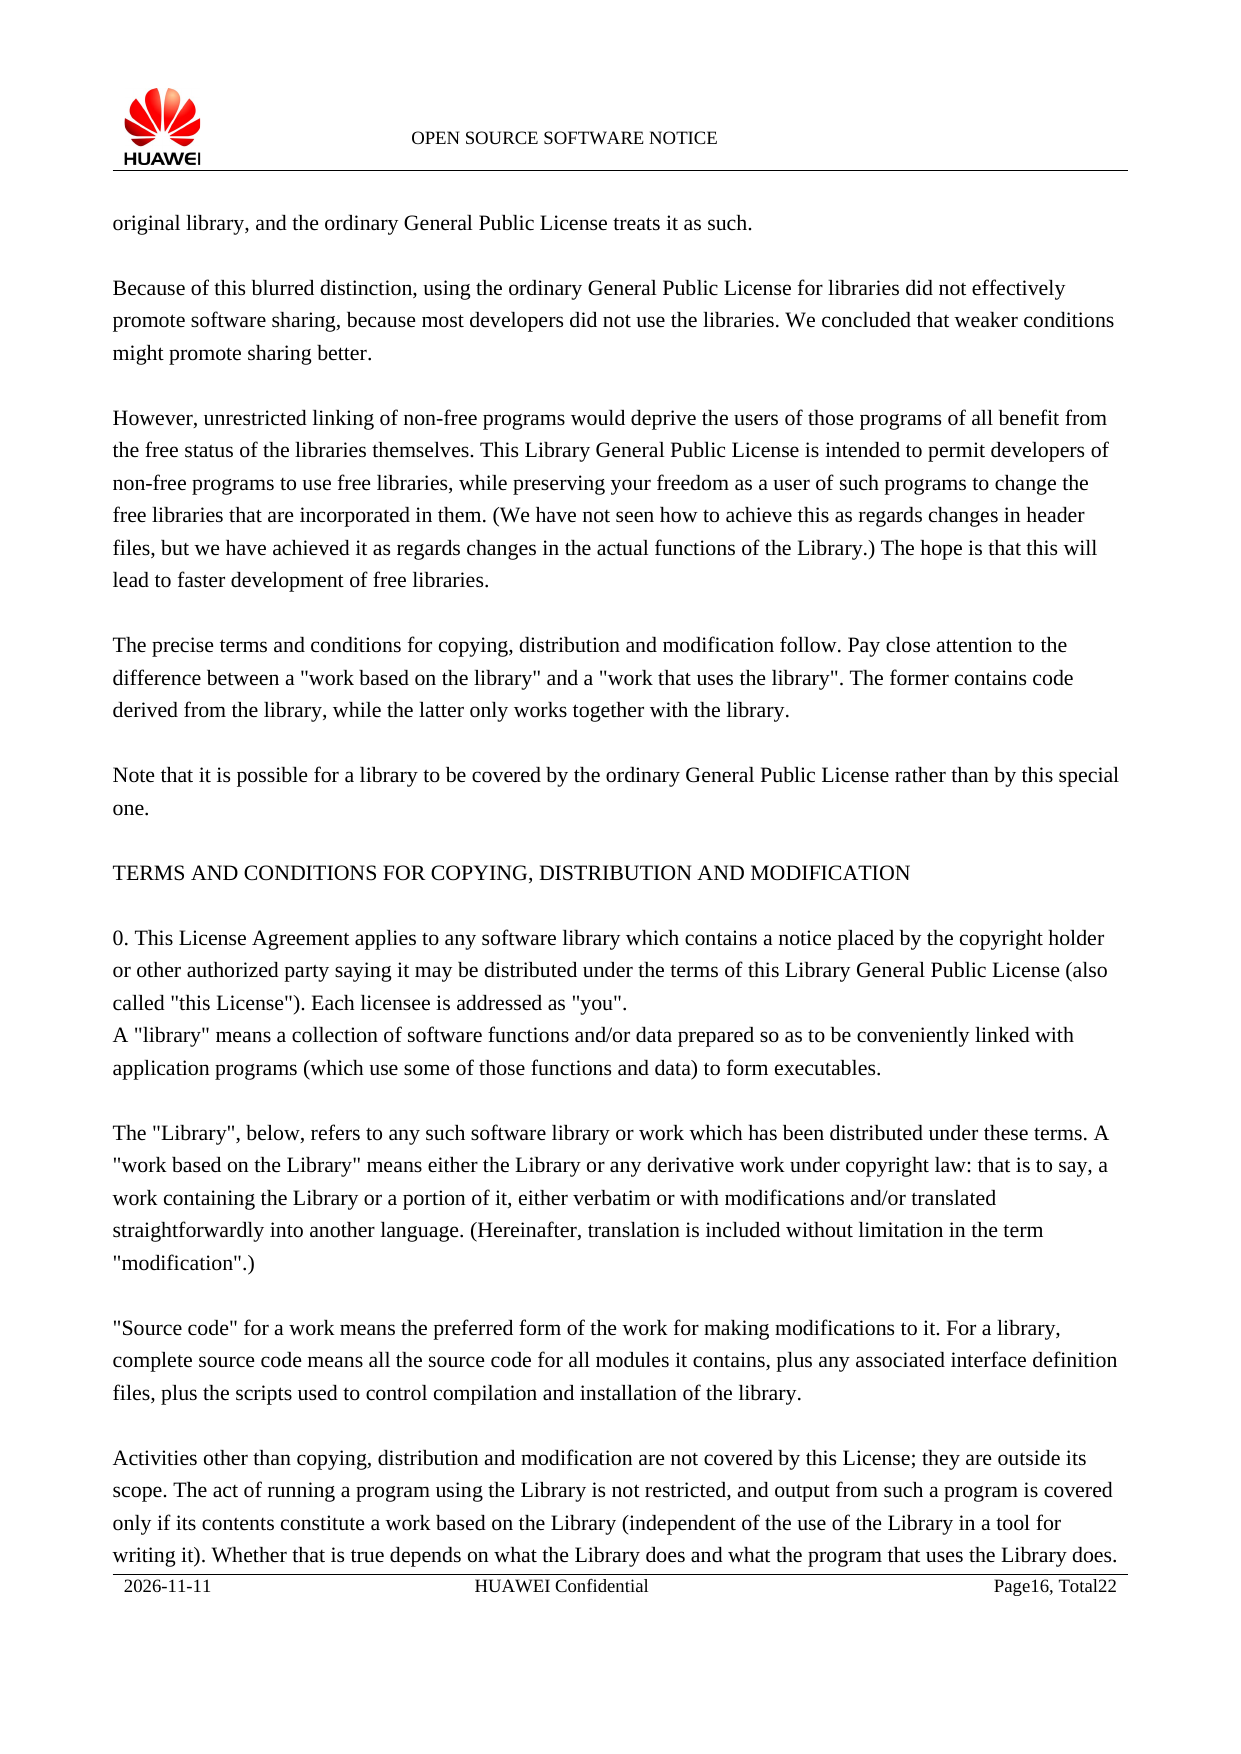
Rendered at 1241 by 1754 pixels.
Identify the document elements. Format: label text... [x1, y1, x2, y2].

picture [124, 88, 201, 165]
